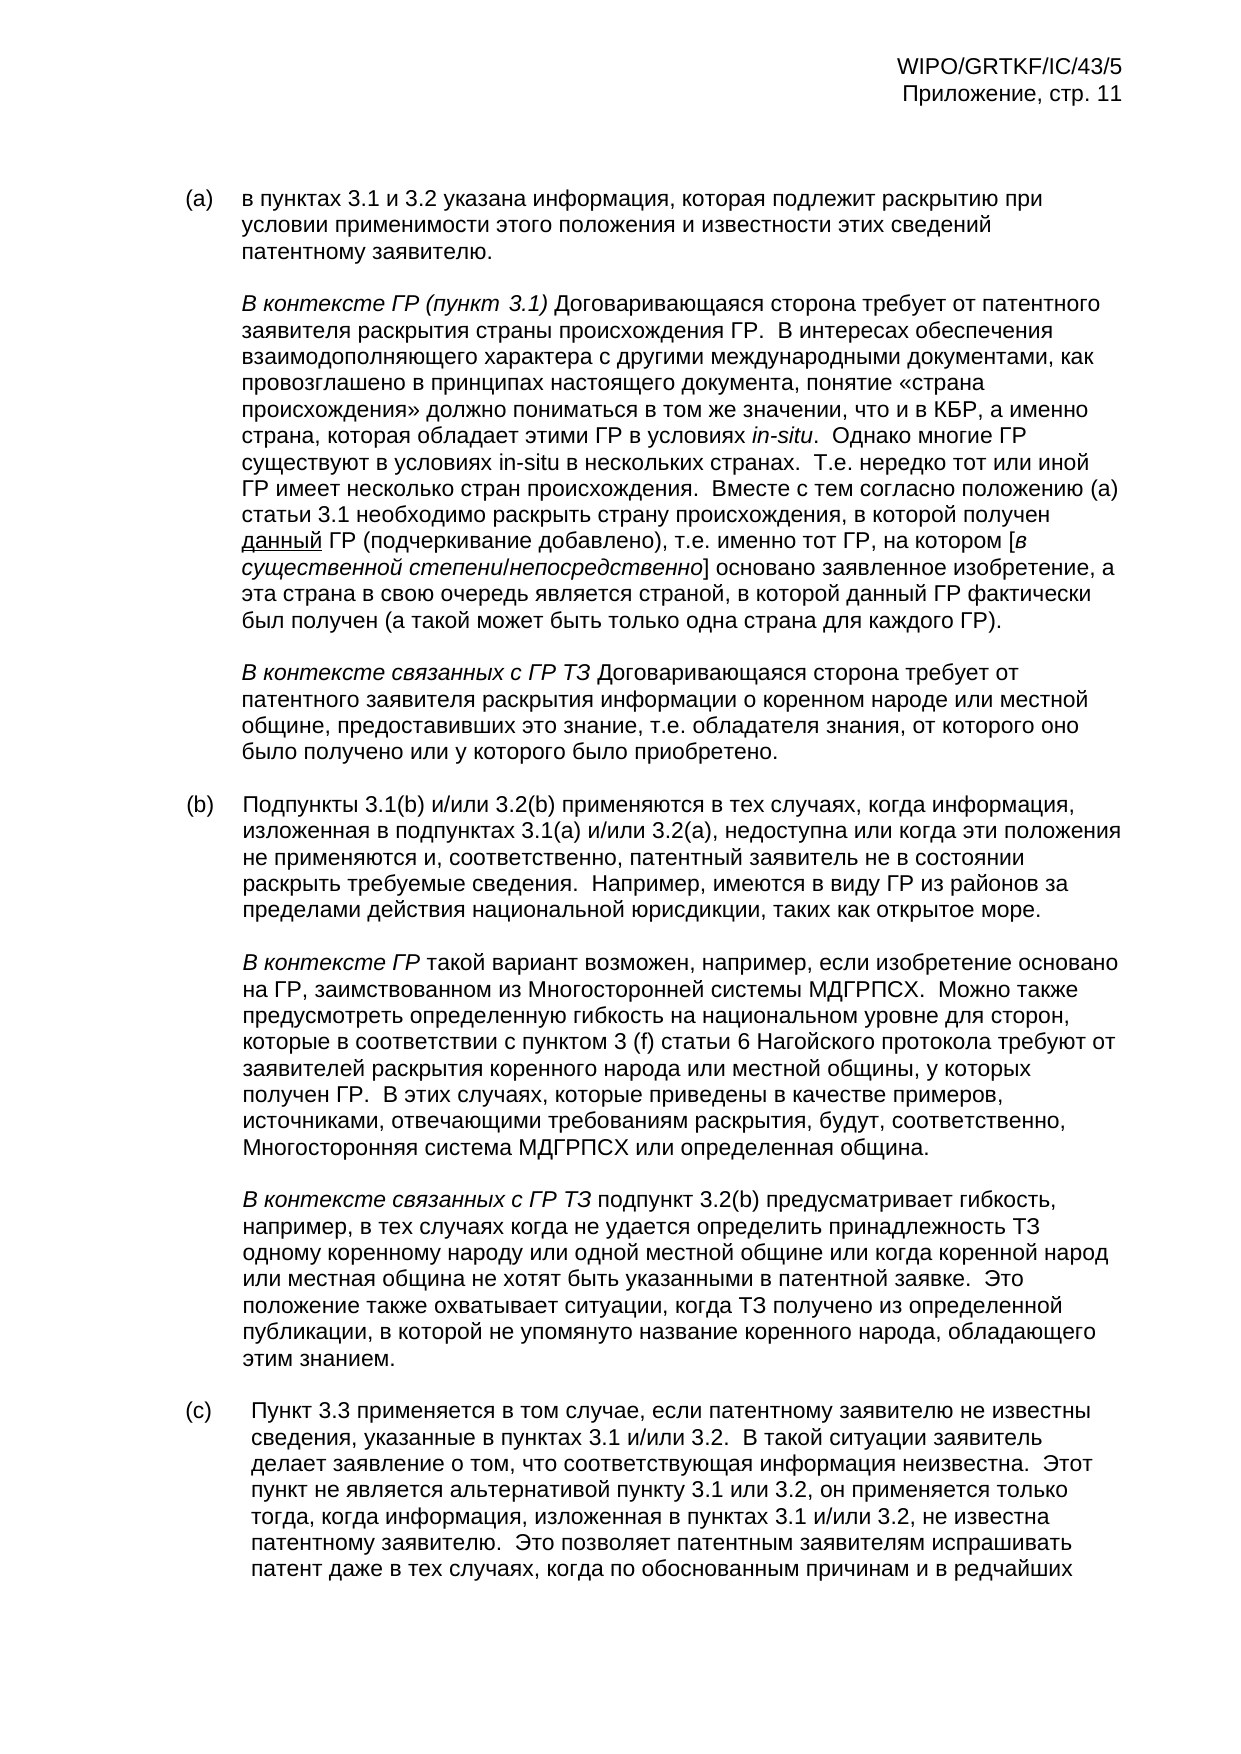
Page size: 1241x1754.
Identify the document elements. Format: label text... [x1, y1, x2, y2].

text В контексте связанных с ГР ТЗ подпункт 3.2(b) предусматривает гибкость, например, в тех случаях когда не удается определить принадлежность ТЗ одному коренному народу или одной местной общине или когда коренной народ или местная община не хотят быть указанными в патентной заявке. Это положение также охватывает ситуации, когда ТЗ получено из определенной публикации, в которой не упомянуто название коренного народа, обладающего этим знанием. [242, 1186, 1122, 1397]
text В контексте связанных с ГР ТЗ Договаривающаяся сторона требует от патентного заявителя раскрытия информации о коренном народе или местной общине, предоставивших это знание, т.е. обладателя знания, от которого оно было получено или у которого было приобретено. [241, 659, 1122, 791]
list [185, 1397, 1122, 1582]
text В контексте ГР такой вариант возможен, например, если изобретение основано на ГР, заимствованном из Многосторонней системы МДГРПСХ. Можно также предусмотреть определенную гибкость на национальном уровне для сторон, которые в соответствии с пунктом 3 (f) статьи 6 Нагойского протокола требуют от заявителей раскрытия коренного народа или местной общины, у которых получен ГР. В этих случаях, которые приведены в качестве примеров, источниками, отвечающими требованиям раскрытия, будут, соответственно, Многосторонняя система МДГРПСХ или определенная община. [242, 949, 1122, 1186]
list в пунктах 3.1 и 3.2 указана информация, которая подлежит раскрытию при условии применимости этого положения и известности этих сведений патентному заявителю. [185, 185, 1122, 264]
list Подпункты 3.1(b) и/или 3.2(b) применяются в тех случаях, когда информация, изложенная в подпунктах 3.1(a) и/или 3.2(a), недоступна или когда эти положения не применяются и, соответственно, патентный заявитель не в состоянии раскрыть требуемые сведения. Например, имеются в виду ГР из районов за пределами действия национальной юрисдикции, таких как открытое море. [186, 791, 1122, 923]
text В контексте ГР (пункт 3.1) Договаривающаяся сторона требует от патентного заявителя раскрытия страны происхождения ГР. В интересах обеспечения взаимодополняющего характера с другими международными документами, как провозглашено в принципах настоящего документа, понятие «страна происхождения» должно пониматься в том же значении, что и в КБР, а именно страна, которая обладает этими ГР в условиях in-situ. Однако многие ГР существуют в условиях in-situ в нескольких странах. Т.е. нередко тот или иной ГР имеет несколько стран происхождения. Вместе с тем согласно положению (а) статьи 3.1 необходимо раскрыть страну происхождения, в которой получен данный ГР (подчеркивание добавлено), т.е. именно тот ГР, на котором [в существенной степени/непосредственно] основано заявленное изобретение, а эта страна в свою очередь является страной, в которой данный ГР фактически был получен (а такой может быть только одна страна для каждого ГР). [241, 290, 1122, 659]
